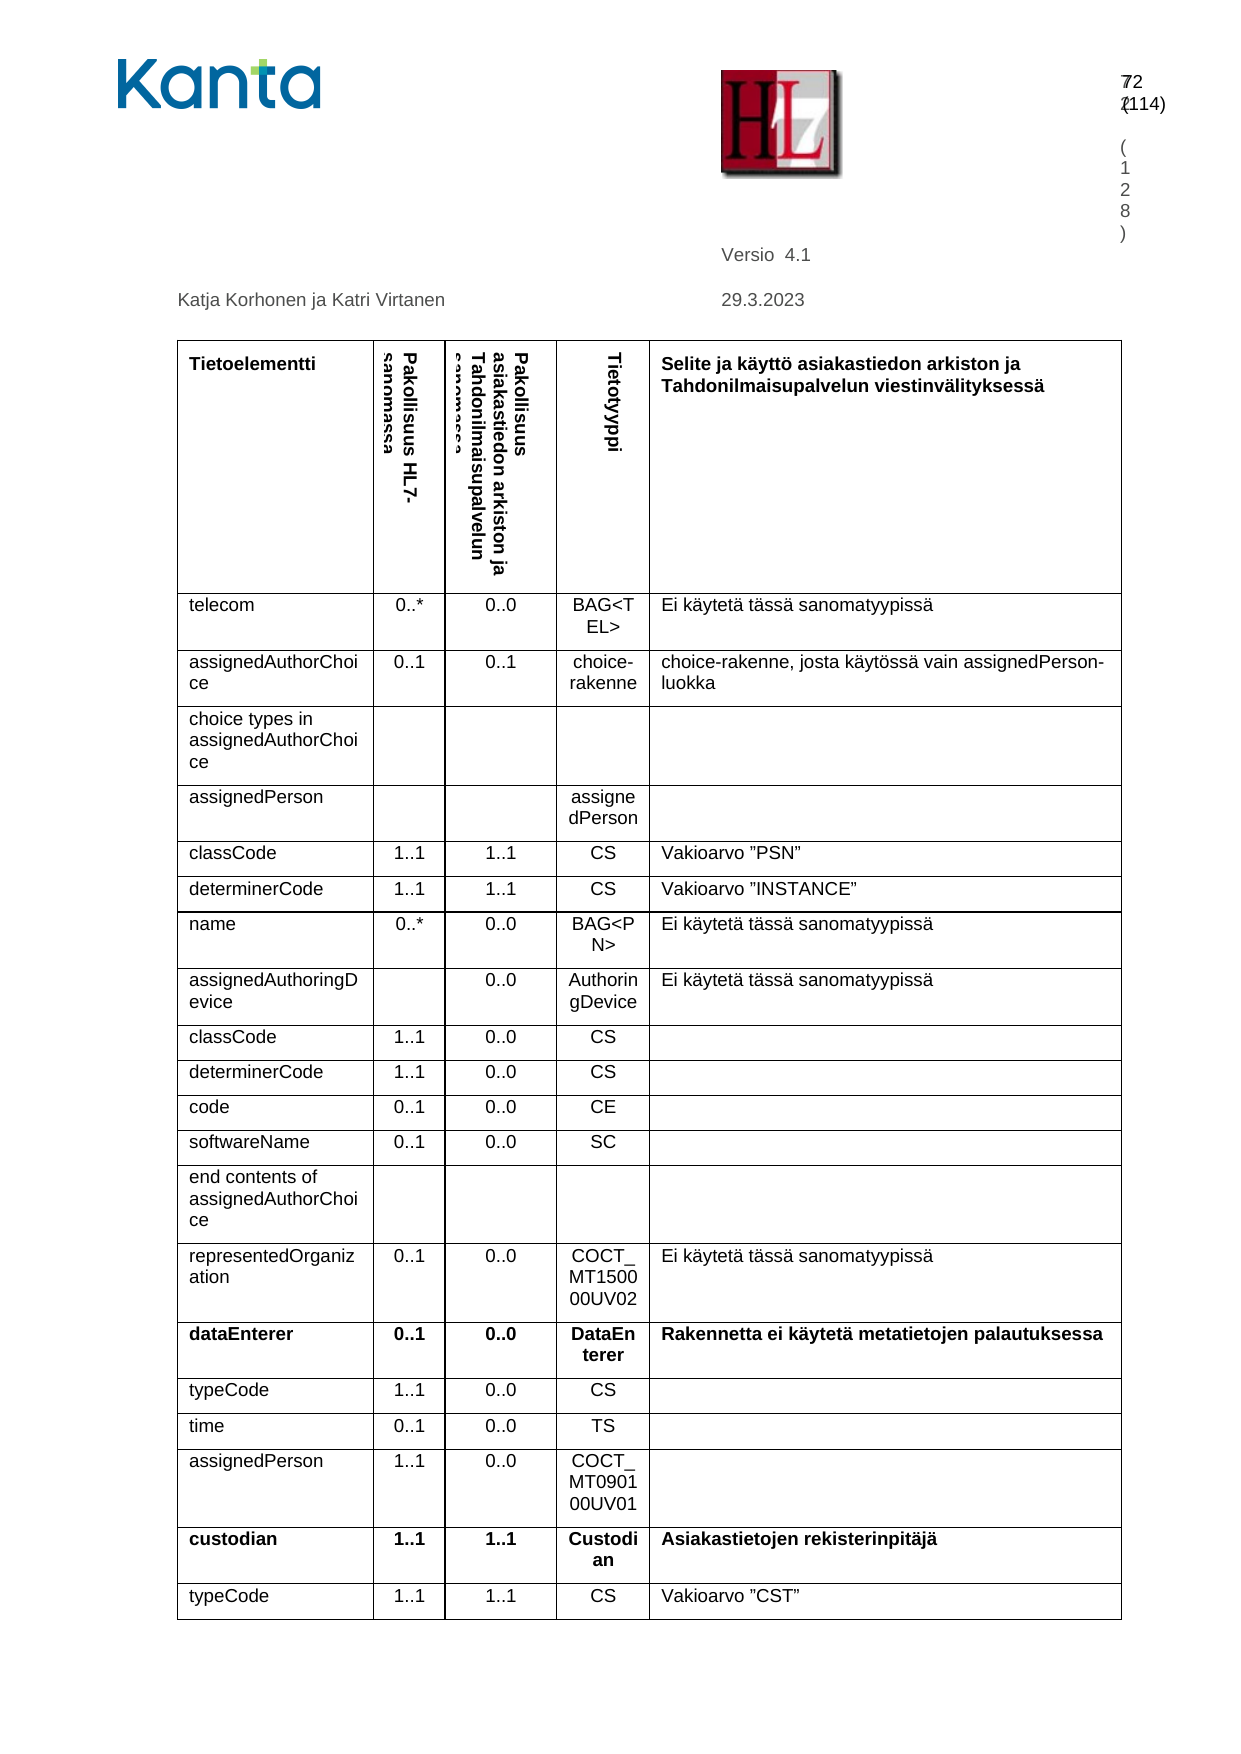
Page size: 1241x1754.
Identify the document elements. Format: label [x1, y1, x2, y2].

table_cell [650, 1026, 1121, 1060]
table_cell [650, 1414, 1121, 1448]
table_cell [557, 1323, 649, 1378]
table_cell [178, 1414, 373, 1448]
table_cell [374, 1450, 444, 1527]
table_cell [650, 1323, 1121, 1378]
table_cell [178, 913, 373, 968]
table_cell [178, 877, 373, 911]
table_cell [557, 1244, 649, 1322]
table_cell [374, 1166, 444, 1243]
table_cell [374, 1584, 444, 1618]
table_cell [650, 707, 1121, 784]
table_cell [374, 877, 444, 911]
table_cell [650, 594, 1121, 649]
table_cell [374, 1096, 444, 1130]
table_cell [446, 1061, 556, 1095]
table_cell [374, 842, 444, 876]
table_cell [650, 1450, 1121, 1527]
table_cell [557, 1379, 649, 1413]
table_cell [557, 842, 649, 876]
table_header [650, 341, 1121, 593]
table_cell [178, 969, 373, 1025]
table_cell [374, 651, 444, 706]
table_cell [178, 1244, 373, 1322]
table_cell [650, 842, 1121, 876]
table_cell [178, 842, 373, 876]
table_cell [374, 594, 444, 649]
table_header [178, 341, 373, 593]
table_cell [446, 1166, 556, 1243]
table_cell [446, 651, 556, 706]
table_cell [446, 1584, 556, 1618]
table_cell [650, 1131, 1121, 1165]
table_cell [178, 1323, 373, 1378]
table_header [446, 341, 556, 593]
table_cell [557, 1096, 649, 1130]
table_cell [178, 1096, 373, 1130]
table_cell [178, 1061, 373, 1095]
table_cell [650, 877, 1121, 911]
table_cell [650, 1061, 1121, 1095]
picture [118, 59, 321, 109]
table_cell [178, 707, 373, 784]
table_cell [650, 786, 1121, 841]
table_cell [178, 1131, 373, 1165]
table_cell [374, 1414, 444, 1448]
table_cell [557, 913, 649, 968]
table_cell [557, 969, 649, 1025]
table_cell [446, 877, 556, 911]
picture [721, 70, 844, 179]
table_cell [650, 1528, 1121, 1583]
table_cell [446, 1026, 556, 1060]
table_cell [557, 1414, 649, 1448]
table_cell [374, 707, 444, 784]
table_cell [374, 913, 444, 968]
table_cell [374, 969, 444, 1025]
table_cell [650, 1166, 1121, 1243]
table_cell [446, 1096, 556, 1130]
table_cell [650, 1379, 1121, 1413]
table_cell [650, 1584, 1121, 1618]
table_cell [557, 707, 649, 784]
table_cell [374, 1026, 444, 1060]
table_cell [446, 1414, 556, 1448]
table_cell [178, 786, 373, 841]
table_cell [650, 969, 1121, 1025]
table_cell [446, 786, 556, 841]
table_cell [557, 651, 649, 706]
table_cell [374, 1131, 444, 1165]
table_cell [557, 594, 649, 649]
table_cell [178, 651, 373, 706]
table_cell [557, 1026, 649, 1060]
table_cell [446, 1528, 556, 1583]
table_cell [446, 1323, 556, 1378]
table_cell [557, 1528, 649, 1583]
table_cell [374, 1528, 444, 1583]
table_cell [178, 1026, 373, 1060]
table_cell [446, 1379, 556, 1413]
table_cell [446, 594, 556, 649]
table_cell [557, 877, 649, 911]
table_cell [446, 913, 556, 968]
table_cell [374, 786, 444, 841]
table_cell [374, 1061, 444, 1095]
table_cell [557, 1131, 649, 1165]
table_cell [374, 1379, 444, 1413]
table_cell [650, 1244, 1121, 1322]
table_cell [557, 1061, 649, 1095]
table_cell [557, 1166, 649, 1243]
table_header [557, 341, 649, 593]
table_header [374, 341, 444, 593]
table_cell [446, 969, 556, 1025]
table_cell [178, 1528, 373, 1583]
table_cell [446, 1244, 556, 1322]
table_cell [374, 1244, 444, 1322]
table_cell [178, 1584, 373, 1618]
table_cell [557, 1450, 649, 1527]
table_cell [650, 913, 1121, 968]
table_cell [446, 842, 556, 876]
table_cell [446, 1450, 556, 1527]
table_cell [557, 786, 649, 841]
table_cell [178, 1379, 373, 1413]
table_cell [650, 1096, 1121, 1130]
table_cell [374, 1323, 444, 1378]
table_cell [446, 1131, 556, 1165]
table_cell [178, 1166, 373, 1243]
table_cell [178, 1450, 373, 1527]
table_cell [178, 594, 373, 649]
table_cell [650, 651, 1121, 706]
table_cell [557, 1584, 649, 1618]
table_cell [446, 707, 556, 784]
